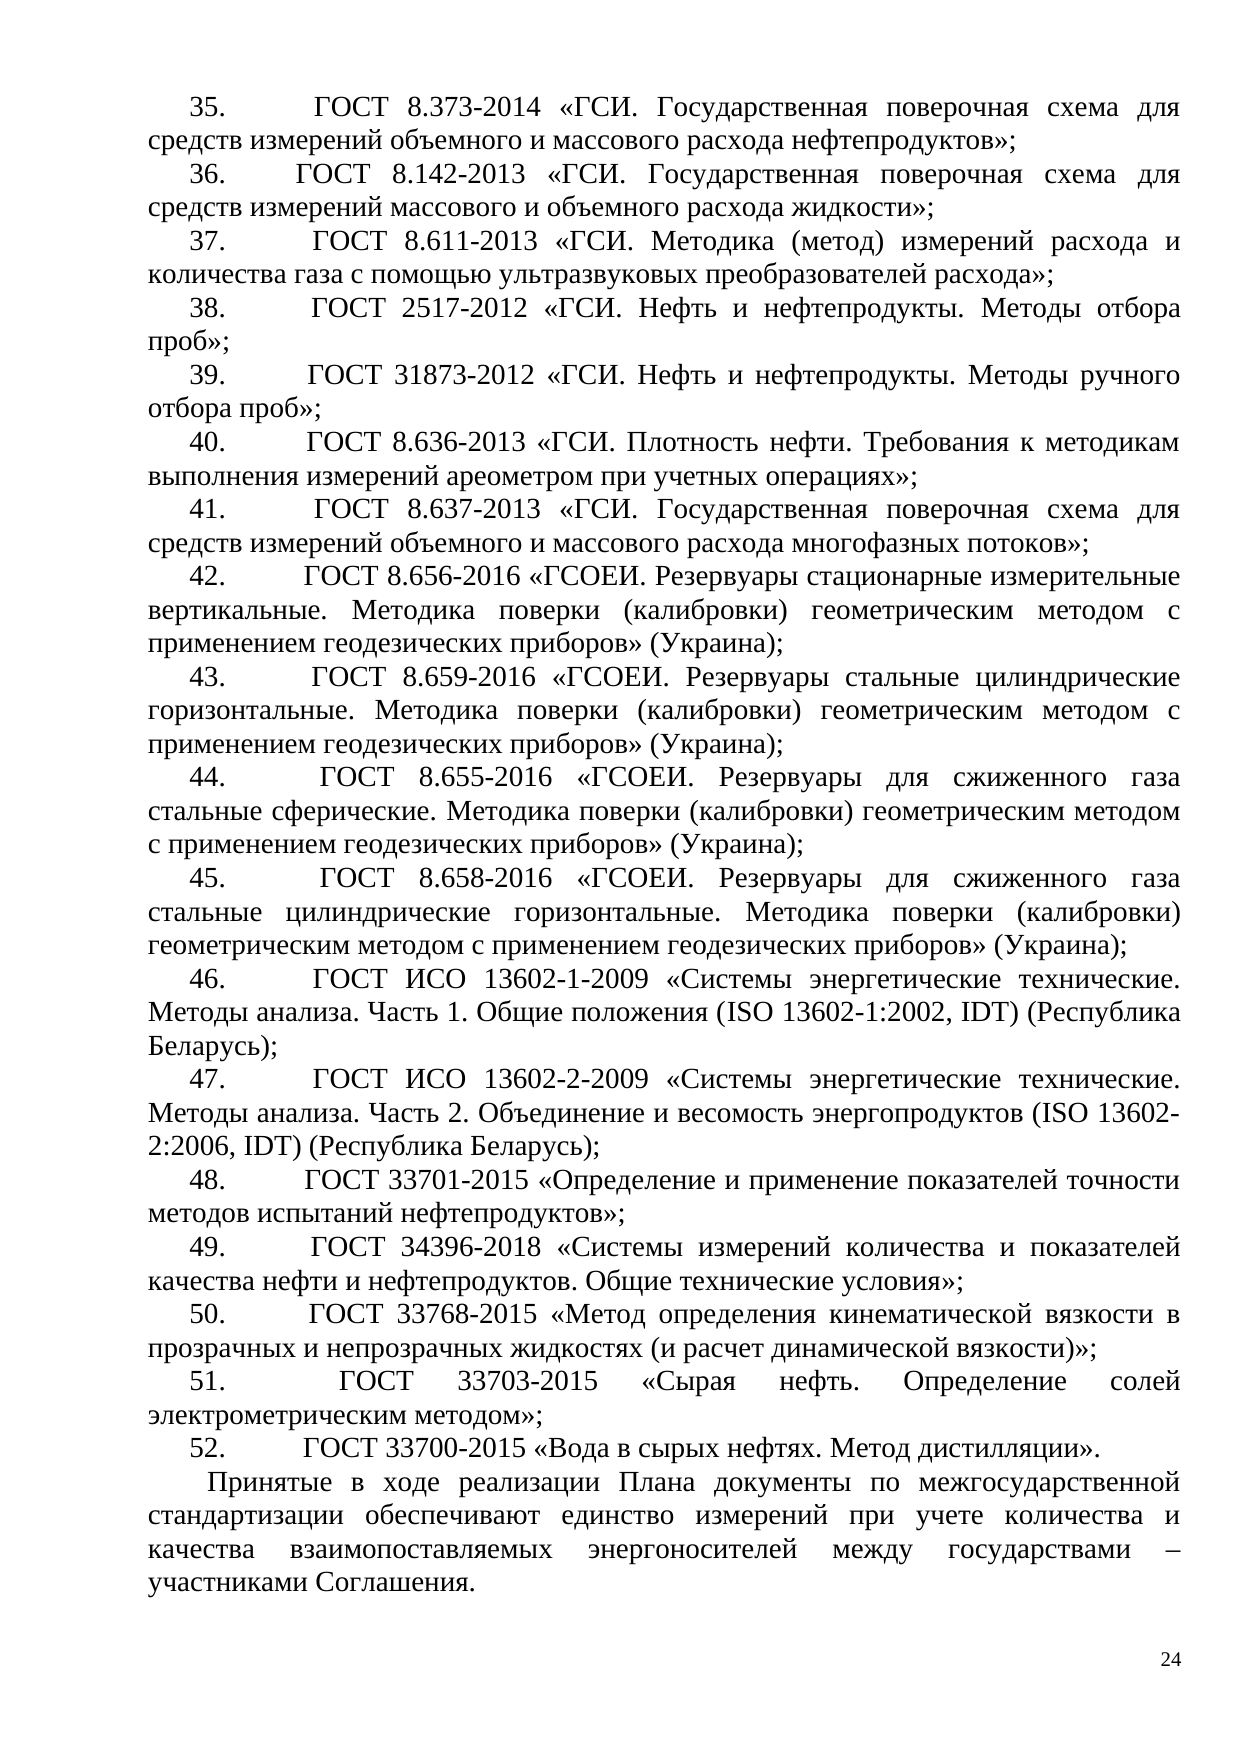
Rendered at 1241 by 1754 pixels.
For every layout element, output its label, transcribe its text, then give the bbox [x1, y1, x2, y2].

list ГОСТ 8.142-2013 «ГСИ. Государственная поверочная схема для средств измерений массового и объемного расхода жидкости»; [148, 156, 1181, 223]
list ГОСТ 8.611-2013 «ГСИ. Методика (метод) измерений расхода и количества газа с помощью ультразвуковых преобразователей расхода»; [148, 223, 1181, 290]
text Принятые в ходе реализации Плана документы по межгосударственной стандартизации обеспечивают единство измерений при учете количества и качества взаимопоставляемых энергоносителей между государствами – участниками Соглашения. [148, 1464, 1181, 1598]
list ГОСТ 33768-2015 «Метод определения кинематической вязкости в прозрачных и непрозрачных жидкостях (и расчет динамической вязкости)»; [148, 1296, 1181, 1363]
list ГОСТ 8.637-2013 «ГСИ. Государственная поверочная схема для средств измерений объемного и массового расхода многофазных потоков»; [148, 491, 1181, 558]
list ГОСТ ИСО 13602-1-2009 «Системы энергетические технические. Методы анализа. Часть 1. Общие положения (ISO 13602-1:2002, IDT) (Республика Беларусь); [148, 961, 1181, 1061]
list ГОСТ 31873-2012 «ГСИ. Нефть и нефтепродукты. Методы ручного отбора проб»; [148, 357, 1181, 424]
list ГОСТ 2517-2012 «ГСИ. Нефть и нефтепродукты. Методы отбора проб»; [148, 290, 1181, 357]
list ГОСТ 8.658-2016 «ГСОЕИ. Резервуары для сжиженного газа стальные цилиндрические горизонтальные. Методика поверки (калибровки) геометрическим методом с применением геодезических приборов» (Украина); [148, 860, 1181, 961]
list ГОСТ 33700-2015 «Вода в сырых нефтях. Метод дистилляции». [148, 1430, 1181, 1464]
list ГОСТ 33703-2015 «Сырая нефть. Определение солей электрометрическим методом»; [148, 1363, 1181, 1430]
list ГОСТ 33701-2015 «Определение и применение показателей точности методов испытаний нефтепродуктов»; [148, 1162, 1181, 1229]
list ГОСТ 8.655-2016 «ГСОЕИ. Резервуары для сжиженного газа стальные сферические. Методика поверки (калибровки) геометрическим методом с применением геодезических приборов» (Украина); [148, 759, 1181, 860]
list ГОСТ 8.656-2016 «ГСОЕИ. Резервуары стационарные измерительные вертикальные. Методика поверки (калибровки) геометрическим методом с применением геодезических приборов» (Украина); [148, 558, 1181, 659]
list ГОСТ 8.659-2016 «ГСОЕИ. Резервуары стальные цилиндрические горизонтальные. Методика поверки (калибровки) геометрическим методом с применением геодезических приборов» (Украина); [148, 659, 1181, 759]
list ГОСТ ИСО 13602-2-2009 «Системы энергетические технические. Методы анализа. Часть 2. Объединение и весомость энергопродуктов (ISO 13602-2:2006, IDT) (Республика Беларусь); [148, 1061, 1181, 1162]
list ГОСТ 8.636-2013 «ГСИ. Плотность нефти. Требования к методикам выполнения измерений ареометром при учетных операциях»; [148, 424, 1181, 491]
list ГОСТ 8.373-2014 «ГСИ. Государственная поверочная схема для средств измерений объемного и массового расхода нефтепродуктов»; [148, 89, 1181, 156]
list ГОСТ 34396-2018 «Системы измерений количества и показателей качества нефти и нефтепродуктов. Общие технические условия»; [148, 1229, 1181, 1296]
